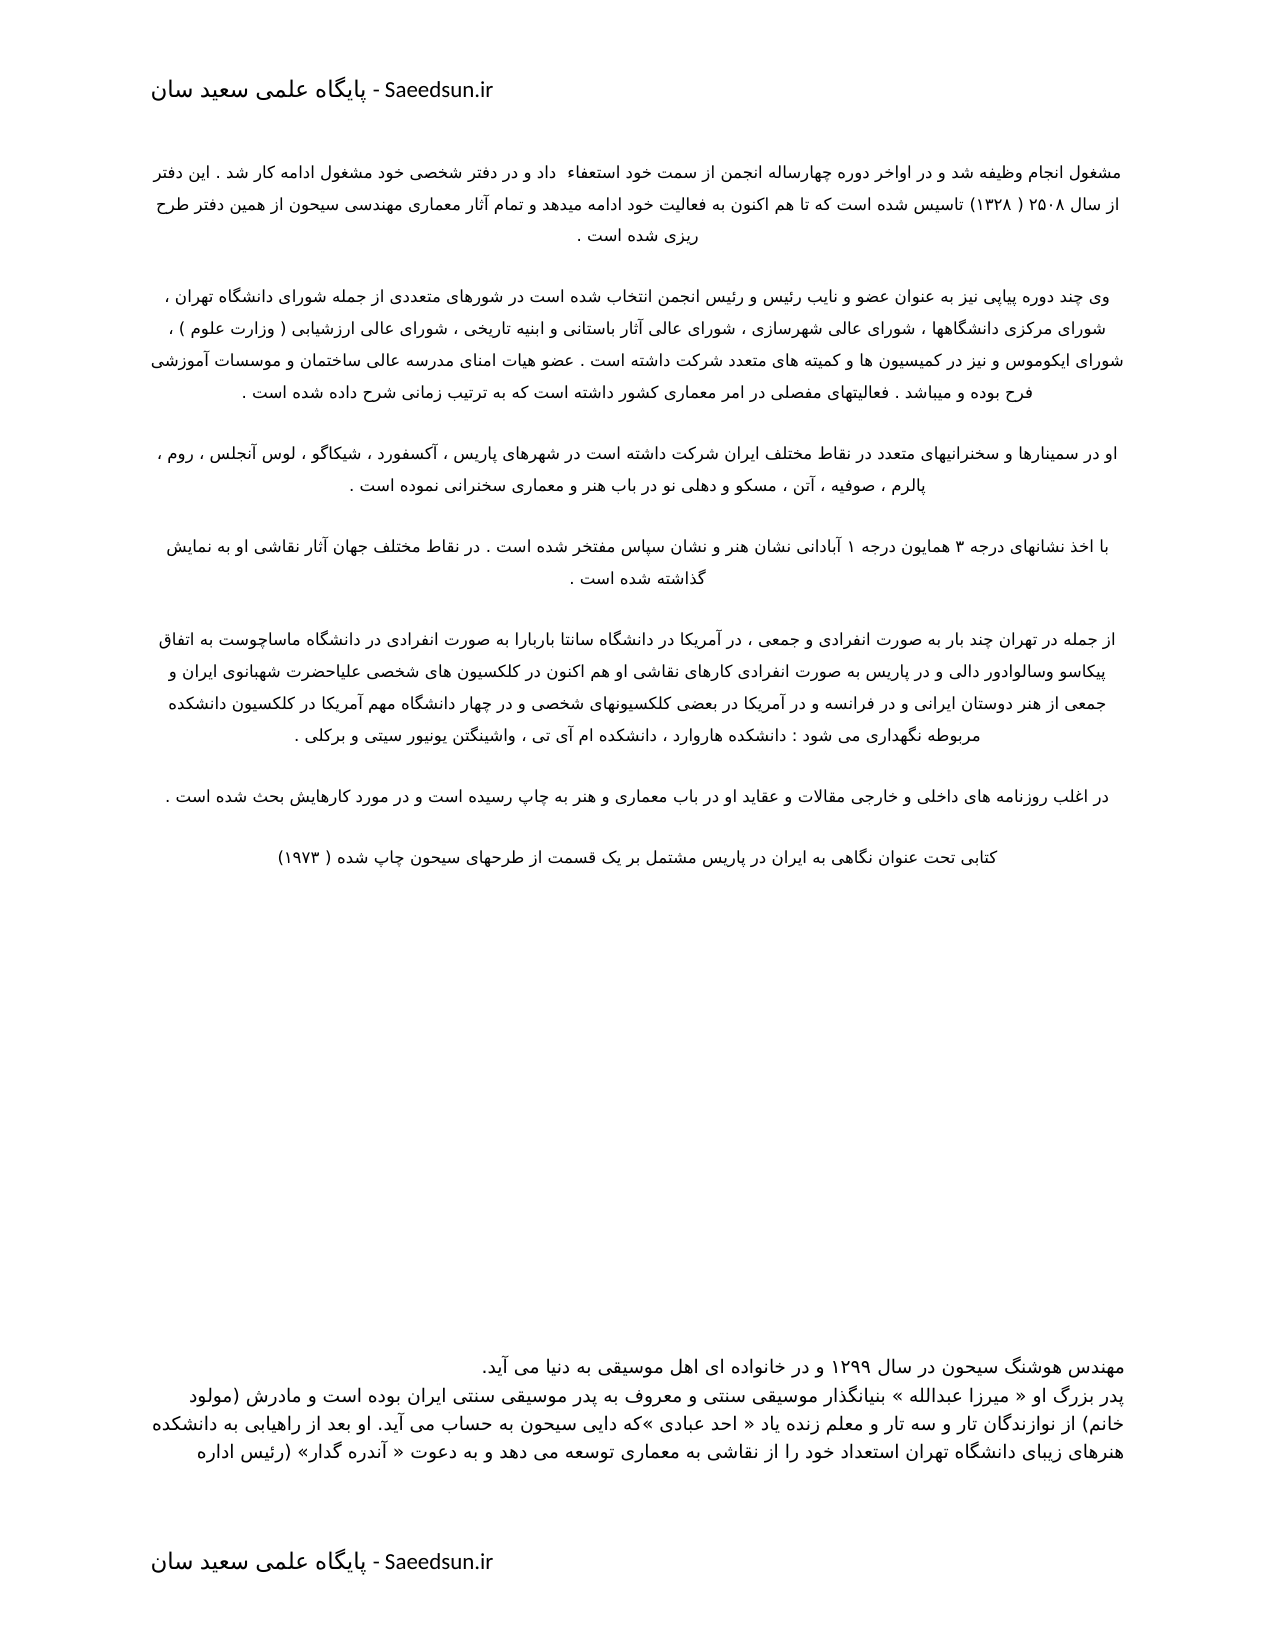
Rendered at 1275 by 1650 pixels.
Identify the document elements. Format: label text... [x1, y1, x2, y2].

text او در سمینارها و سخنرانیهای متعدد در نقاط مختلف ایران شرکت داشته است در شهرهای پاریس ، آکسفورد ، شیکاگو ، لوس آنجلس ، روم ، پالرم ، صوفیه ، آتن ، مسکو و دهلی نو در باب هنر و معماری سخنرانی نموده است . [150, 431, 1125, 495]
text مهندس هوشنگ سیحون در سال ۱۲۹۹ و در خانواده اى اهل موسیقى به دنیا مى آید. [150, 1350, 1125, 1378]
text با اخذ نشانهای درجه ۳ همایون درجه ۱ آبادانی نشان هنر و نشان سپاس مفتخر شده است . در نقاط مختلف جهان آثار نقاشی او به نمایش گذاشته شده است . [150, 524, 1125, 588]
text وی چند دوره پیاپی نیز به عنوان عضو و نایب رئیس و رئیس انجمن انتخاب شده است در شورهای متعددی از جمله شورای دانشگاه تهران ، شورای مرکزی دانشگاهها ، شورای عالی شهرسازی ، شورای عالی آثار باستانی و ابنیه تاریخی ، شورای عالی ارزشیابی ( وزارت علوم ) ، شورای ایکوموس و نیز در کمیسیون ها و کمیته های متعدد شرکت داشته است . عضو هیات امنای مدرسه عالی ساختمان و موسسات آموزشی فرح بوده و میباشد . فعالیتهای مفصلی در امر معماری کشور داشته است که به ترتیب زمانی شرح داده شده است . [150, 275, 1125, 402]
text در اغلب روزنامه های داخلی و خارجی مقالات و عقاید او در باب معماری و هنر به چاپ رسیده است و در مورد کارهایش بحث شده است . [150, 774, 1125, 806]
text کتابی تحت عنوان نگاهی به ایران در پاریس مشتمل بر یک قسمت از طرحهای سیحون چاپ شده ( ۱۹۷۳) [150, 835, 1125, 867]
text از جمله در تهران چند بار به صورت انفرادی و جمعی ، در آمریکا در دانشگاه سانتا باربارا به صورت انفرادی در دانشگاه ماساچوست به اتفاق پیکاسو وسالوادور دالی و در پاریس به صورت انفرادی کارهای نقاشی او هم اکنون در کلکسیون های شخصی علیاحضرت شهبانوی ایران و جمعی از هنر دوستان ایرانی و در فرانسه و در آمریکا در بعضی کلکسیونهای شخصی و در چهار دانشگاه مهم آمریکا در کلکسیون دانشکده مربوطه نگهداری می شود : دانشکده هاروارد ، دانشکده ام آی تی ، واشینگتن یونیور سیتی و برکلی . [150, 617, 1125, 745]
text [150, 150, 1125, 246]
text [150, 1378, 1125, 1463]
